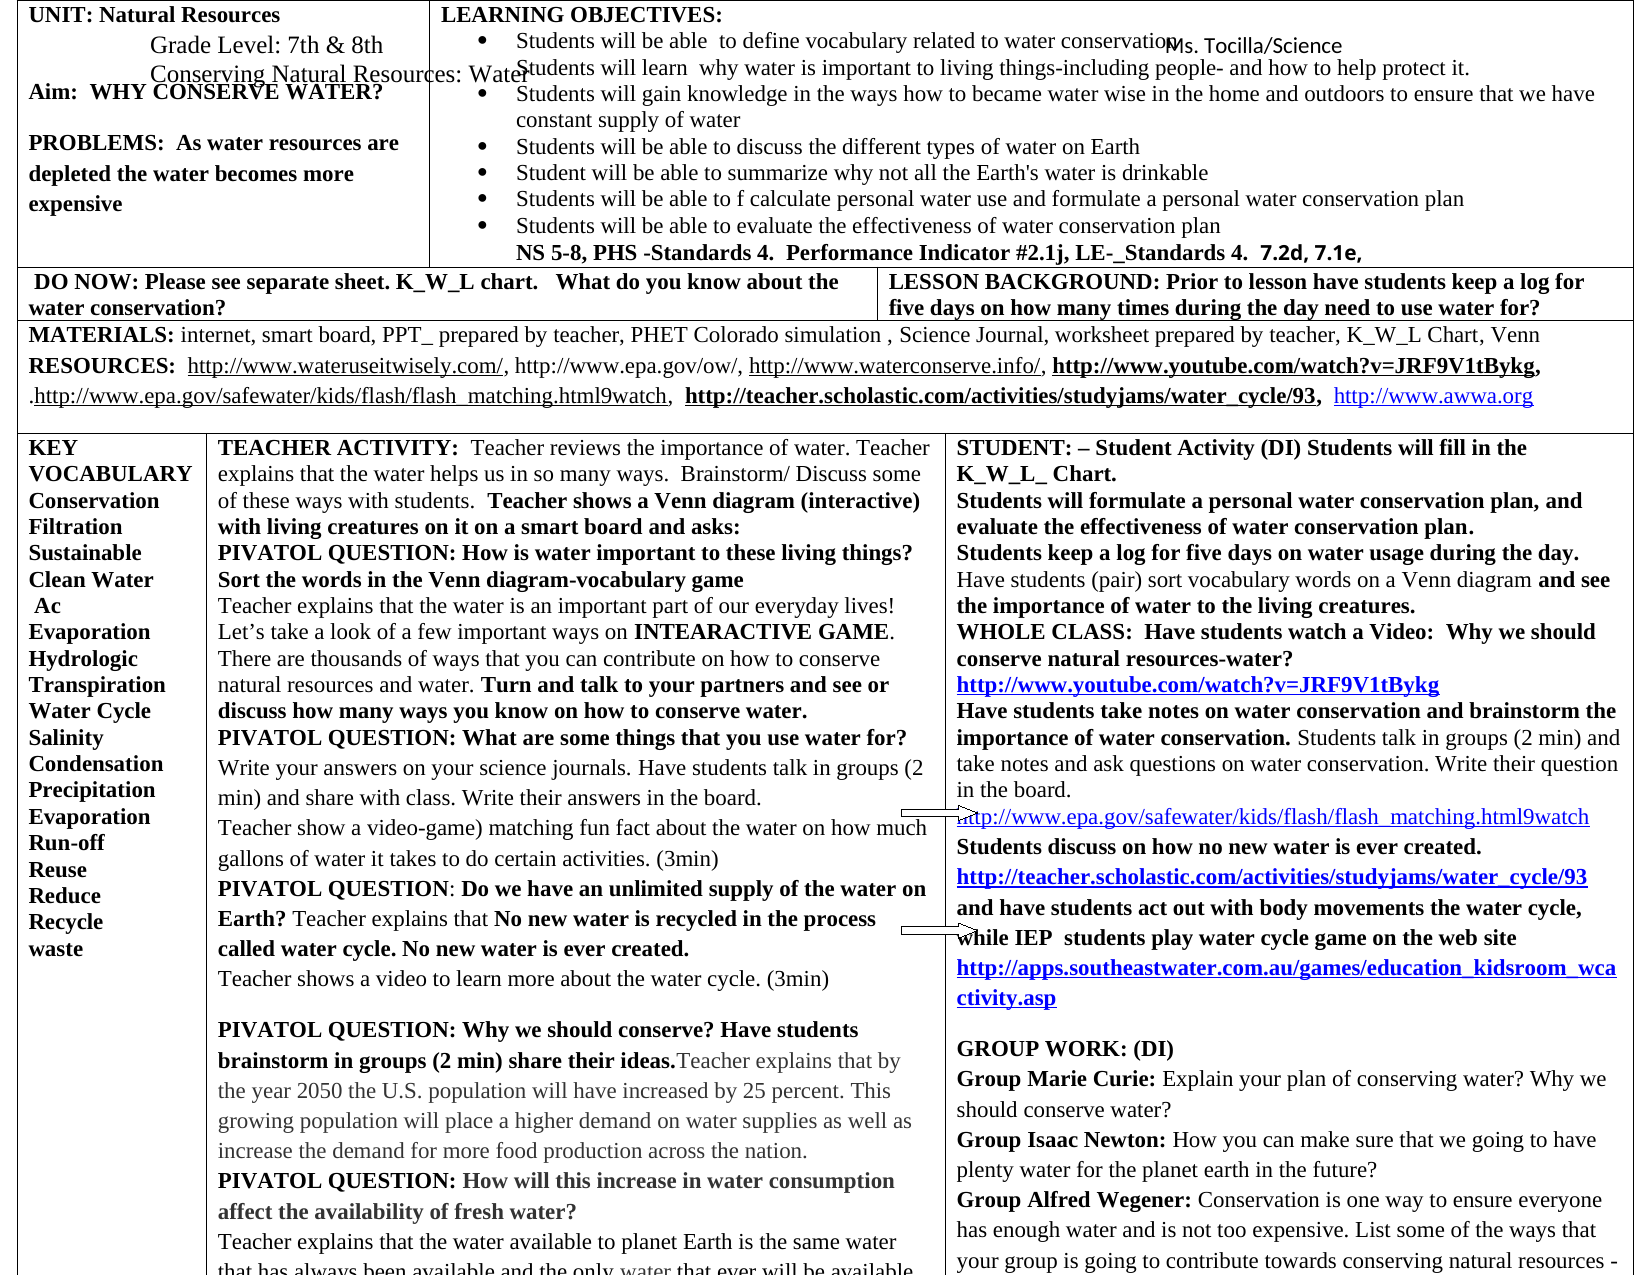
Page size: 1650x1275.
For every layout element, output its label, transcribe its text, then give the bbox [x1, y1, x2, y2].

table_header LEARNING OBJECTIVES: Students will be able to define vocabulary related to water conservation Students will learn why water is important to living things-including people- and how to help protect it. Students will gain knowledge in the ways how to became water wise in the home and outdoors to ensure that we have constant supply of water Students will be able to discuss the different types of water on Earth Student will be able to summarize why not all the Earth's water is drinkable Students will be able to f calculate personal water use and formulate a personal water conservation plan Students will be able to evaluate the effectiveness of water conservation plan NS 5-8, PHS -Standards 4. Performance Indicator #2.1j, LE-_Standards 4. 7.2d, 7.1e, [430, 1, 1633, 267]
table_cell DO NOW: Please see separate sheet. K_W_L chart. What do you know about the water conservation? [18, 268, 877, 320]
table_cell KEY VOCABULARY Conservation Filtration Sustainable Clean Water Ac Evaporation Hydrologic Transpiration Water Cycle Salinity Condensation Precipitation Evaporation Run-off Reuse Reduce Recycle waste [18, 434, 206, 1275]
table_cell TEACHER ACTIVITY: Teacher reviews the importance of water. Teacher explains that the water helps us in so many ways. Brainstorm/ Discuss some of these ways with students. Teacher shows a Venn diagram (interactive) with living creatures on it on a smart board and asks: PIVATOL QUESTION: How is water important to these living things? Sort the words in the Venn diagram-vocabulary game Teacher explains that the water is an important part of our everyday lives! Let’s take a look of a few important ways on INTEARACTIVE GAME. There are thousands of ways that you can contribute on how to conserve natural resources and water. Turn and talk to your partners and see or discuss how many ways you know on how to conserve water. PIVATOL QUESTION: What are some things that you use water for? Write your answers on your science journals. Have students talk in groups (2 min) and share with class. Write their answers in the board. Teacher show a video-game) matching fun fact about the water on how much gallons of water it takes to do certain activities. (3min) PIVATOL QUESTION: Do we have an unlimited supply of the water on Earth? Teacher explains that No new water is recycled in the process called water cycle. No new water is ever created. Teacher shows a video to learn more about the water cycle. (3min) PIVATOL QUESTION: Why we should conserve? Have students brainstorm in groups (2 min) share their ideas.Teacher explains that by the year 2050 the U.S. population will have increased by 25 percent. This growing population will place a higher demand on water supplies as well as increase the demand for more food production across the nation. PIVATOL QUESTION: How will this increase in water consumption affect the availability of fresh water? Teacher explains that the water available to planet Earth is the same water that has always been available and the only water that ever will be available. Because water covers three-quarters of the earth’s surface, it might appear that there is plenty to go around. In reality, however, we have a limited amount of usable fresh water. Now is the time to seriously address these questions and start doing everything possible to conserve water [207, 434, 945, 1275]
table_cell LESSON BACKGROUND: Prior to lesson have students keep a log for five days on how many times during the day need to use water for? [878, 268, 1633, 320]
table_cell STUDENT: – Student Activity (DI) Students will fill in the K_W_L_ Chart. Students will formulate a personal water conservation plan, and evaluate the effectiveness of water conservation plan. Students keep a log for five days on water usage during the day. Have students (pair) sort vocabulary words on a Venn diagram and see the importance of water to the living creatures. WHOLE CLASS: Have students watch a Video: Why we should conserve natural resources-water? http://www.youtube.com/watch?v=JRF9V1tBykg Have students take notes on water conservation and brainstorm the importance of water conservation. Students talk in groups (2 min) and take notes and ask questions on water conservation. Write their question in the board. http://www.epa.gov/safewater/kids/flash/flash_matching.html9watch Students discuss on how no new water is ever created. http://teacher.scholastic.com/activities/studyjams/water_cycle/93 and have students act out with body movements the water cycle, while IEP students play water cycle game on the web site http://apps.southeastwater.com.au/games/education_kidsroom_wcactivity.asp GROUP WORK: (DI) Group Marie Curie: Explain your plan of conserving water? Why we should conserve water? Group Isaac Newton: How you can make sure that we going to have plenty water for the planet earth in the future? Group Alfred Wegener: Conservation is one way to ensure everyone has enough water and is not too expensive. List some of the ways that your group is going to contribute towards conserving natural resources -water. Group Charles Darwin: How will this increase in water consumption affect the way we use water for agriculture to feed our growing population? INTERACTIVE/SHARE PUBLICATIO Have students design a personal plan on conserving water. HOW CAN I HELP: Students list five facts on how can they help to conserve natural resources –water [946, 434, 1633, 1275]
table_header UNIT: Natural Resources Aim: WHY CONSERVE WATER? PROBLEMS: As water resources are depleted the water becomes more expensive [18, 1, 429, 267]
table_cell MATERIALS: internet, smart board, PPT_ prepared by teacher, PHET Colorado simulation , Science Journal, worksheet prepared by teacher, K_W_L Chart, Venn RESOURCES: http://www.wateruseitwisely.com/, http://www.epa.gov/ow/, http://www.waterconserve.info/, http://www.youtube.com/watch?v=JRF9V1tBykg, .http://www.epa.gov/safewater/kids/flash/flash_matching.html9watch, http://teacher.scholastic.com/activities/studyjams/water_cycle/93, http://www.awwa.org [18, 321, 1633, 433]
